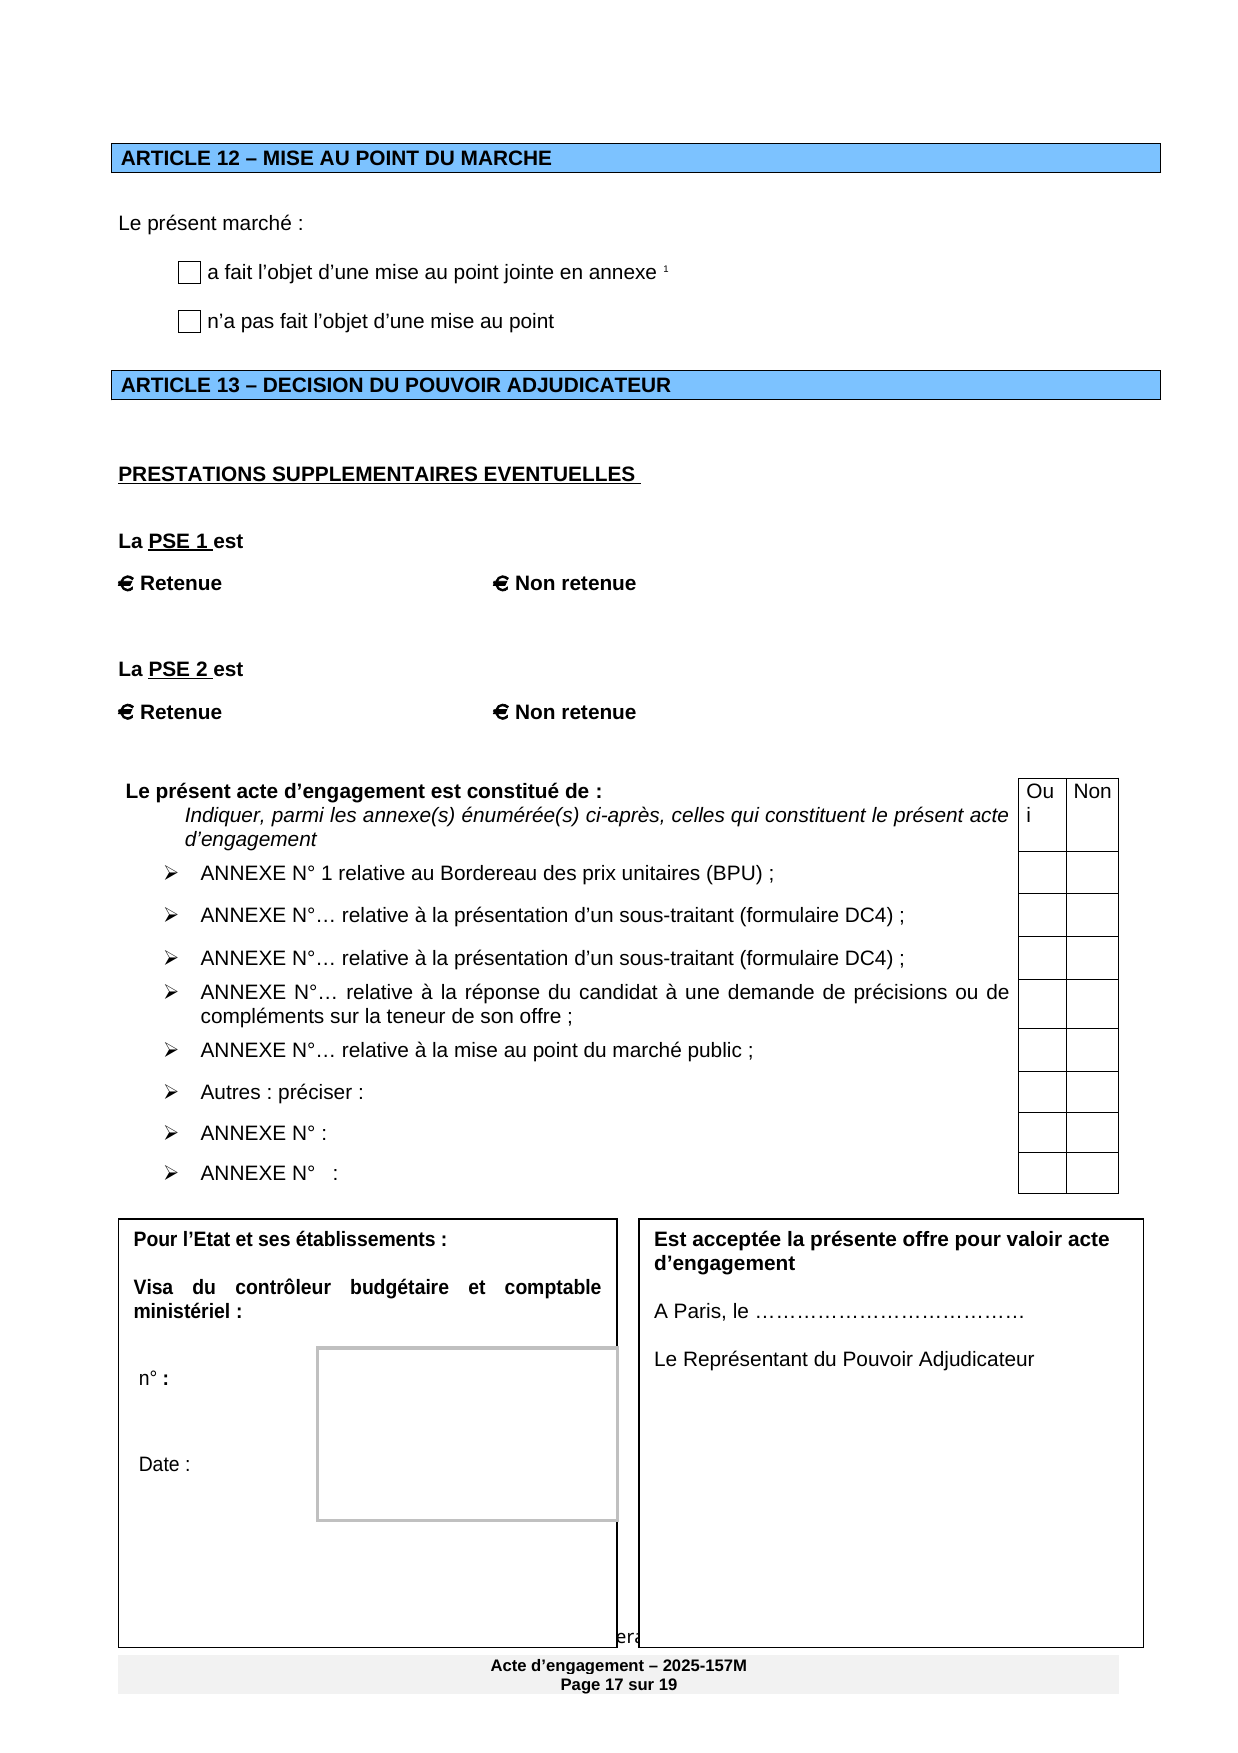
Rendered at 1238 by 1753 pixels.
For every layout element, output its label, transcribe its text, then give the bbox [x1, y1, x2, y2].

table_cell [1067, 852, 1118, 893]
table_cell [1067, 980, 1118, 1027]
table_cell [1067, 1113, 1118, 1152]
table_header Oui [1019, 779, 1066, 851]
text Retenue Non retenue [118, 571, 1119, 595]
table_cell [1019, 1113, 1066, 1152]
table_cell ANNEXE N°… relative à la présentation d’un sous-traitant (formulaire DC4) ; [118, 893, 1018, 936]
text n’a pas fait l’objet d’une mise au point [118, 309, 1119, 333]
table_cell [1067, 1072, 1118, 1112]
table_header Le présent acte d’engagement est constitué de : Indiquer, parmi les annexe(s) énumérée(s) ci-après, celles qui constituent le présent acte d’engagement [118, 778, 1018, 851]
table_header Non [1067, 779, 1118, 851]
table_cell [1019, 1029, 1066, 1071]
table_cell ANNEXE N°… relative à la mise au point du marché public ; [118, 1028, 1018, 1071]
table_cell [1019, 1072, 1066, 1112]
text La PSE 1 est [118, 528, 1119, 552]
text Le présent marché : [118, 211, 1152, 235]
table_cell [1067, 1029, 1118, 1071]
table_cell [1067, 894, 1118, 936]
table_cell [1067, 937, 1118, 978]
table_cell ANNEXE N° : [118, 1152, 1018, 1193]
table_cell [1019, 980, 1066, 1027]
table_cell [1019, 1153, 1066, 1193]
table_cell [1019, 852, 1066, 893]
text PRESTATIONS SUPPLEMENTAIRES EVENTUELLES [118, 462, 1152, 486]
text Retenue Non retenue [118, 699, 1119, 723]
table_cell ANNEXE N°… relative à la réponse du candidat à une demande de précisions ou de compléments sur la teneur de son offre ; [118, 979, 1018, 1027]
text a fait l’objet d’une mise au point jointe en annexe [118, 260, 1119, 284]
text La PSE 2 est [118, 657, 1119, 681]
table_cell [1019, 937, 1066, 978]
table_cell ANNEXE N° 1 relative au Bordereau des prix unitaires (BPU) ; [118, 851, 1018, 893]
table_cell [1019, 894, 1066, 936]
table_cell [1067, 1153, 1118, 1193]
subtitle ARTICLE 12 – MISE AU POINT DU MARCHE [112, 144, 1160, 172]
table_cell Autres : préciser : [118, 1071, 1018, 1112]
subtitle ARTICLE 13 – DECISION DU POUVOIR ADJUDICATEUR [112, 371, 1160, 399]
table_cell ANNEXE N°… relative à la présentation d’un sous-traitant (formulaire DC4) ; [118, 936, 1018, 978]
table_cell ANNEXE N° : [118, 1112, 1018, 1152]
